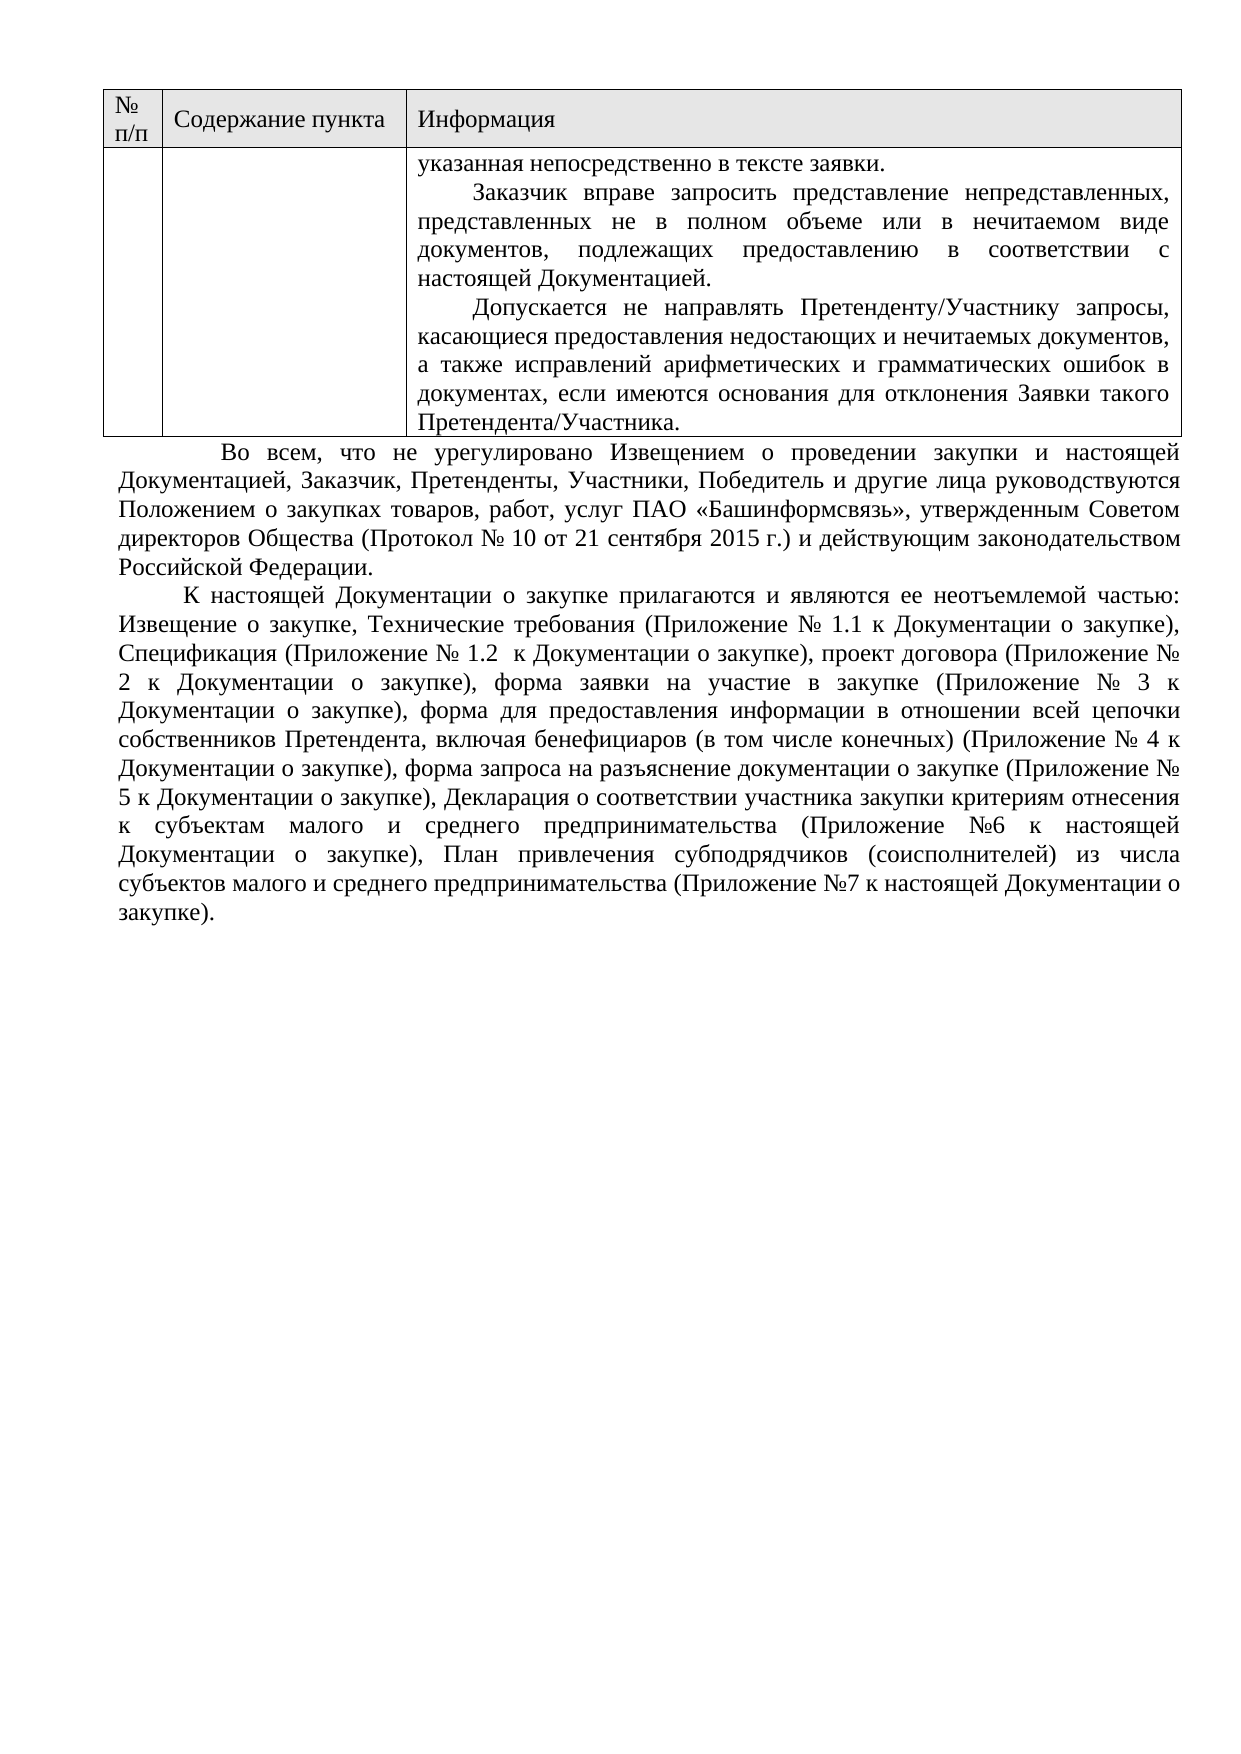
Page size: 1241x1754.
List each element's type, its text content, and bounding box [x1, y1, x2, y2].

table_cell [163, 148, 406, 436]
table_header № п/п [104, 90, 162, 147]
table_cell [104, 148, 162, 436]
text Во всем, что не урегулировано Извещением о проведении закупки и настоящей Документацией, Заказчик, Претенденты, Участники, Победитель и другие лица руководствуются Положением о закупках товаров, работ, услуг ПАО «Башинформсвязь», утвержденным Советом директоров Общества (Протокол № 10 от 21 сентября 2015 г.) и действующим законодательством Российской Федерации. [118, 437, 1181, 581]
table_header Информация [407, 90, 1181, 147]
text К настоящей Документации о закупке прилагаются и являются ее неотъемлемой частью: Извещение о закупке, Технические требования (Приложение № 1.1 к Документации о закупке), Спецификация (Приложение № 1.2 к Документации о закупке), проект договора (Приложение № 2 к Документации о закупке), форма заявки на участие в закупке (Приложение № 3 к Документации о закупке), форма для предоставления информации в отношении всей цепочки собственников Претендента, включая бенефициаров (в том числе конечных) (Приложение № 4 к Документации о закупке), форма запроса на разъяснение документации о закупке (Приложение № 5 к Документации о закупке), Декларация о соответствии участника закупки критериям отнесения к субъектам малого и среднего предпринимательства (Приложение №6 к настоящей Документации о закупке), План привлечения субподрядчиков (соисполнителей) из числа субъектов малого и среднего предпринимательства (Приложение №7 к настоящей Документации о закупке). [118, 581, 1181, 926]
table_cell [407, 148, 1181, 436]
table_header Содержание пункта [163, 90, 406, 147]
